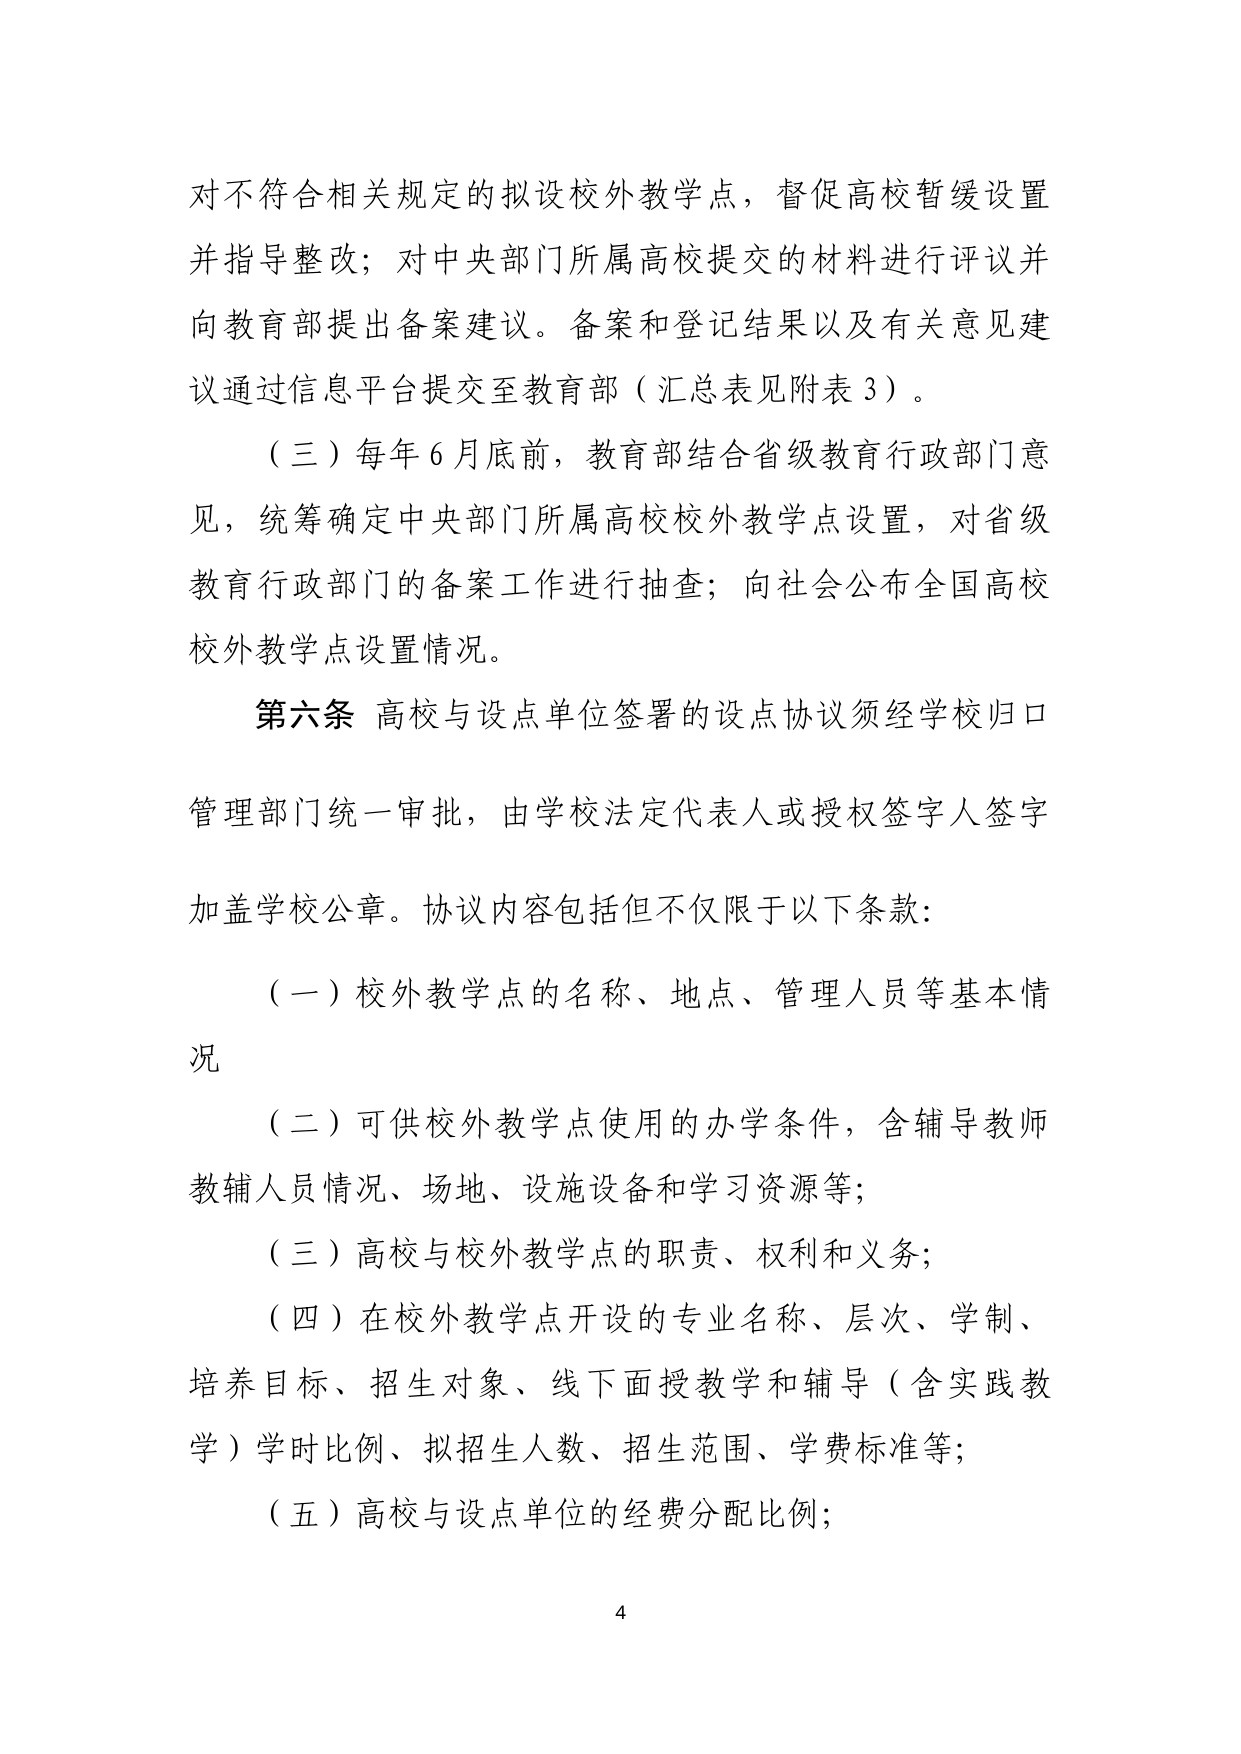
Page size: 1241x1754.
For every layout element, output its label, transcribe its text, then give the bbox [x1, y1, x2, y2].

list 校外教学点的名称、地点、管理人员等基本情况 [187, 959, 1053, 1089]
list （四）在校外教学点开设的专业名称、层次、学制、培养目标、招生对象、线下面授教学和辅导（含实践教学）学时比例、拟招生人数、招生范围、学费标准等； [187, 1284, 1053, 1479]
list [187, 160, 1053, 420]
list 第六条 高校与设点单位签署的设点协议须经学校归口管理部门统一审批，由学校法定代表人或授权签字人签字，加盖学校公章。协议内容包括但不仅限于以下条款： [187, 680, 1053, 940]
list （三）高校与校外教学点的职责、权利和义务； [187, 1219, 1053, 1284]
list （五）高校与设点单位的经费分配比例； [187, 1479, 1053, 1544]
list （三）每年6月底前，教育部结合省级教育行政部门意见，统筹确定中央部门所属高校校外教学点设置，对省级教育行政部门的备案工作进行抽查；向社会公布全国高校校外教学点设置情况。 [187, 420, 1053, 680]
list 可供校外教学点使用的办学条件，含辅导教师、教辅人员情况、场地、设施设备和学习资源等； [187, 1089, 1053, 1219]
